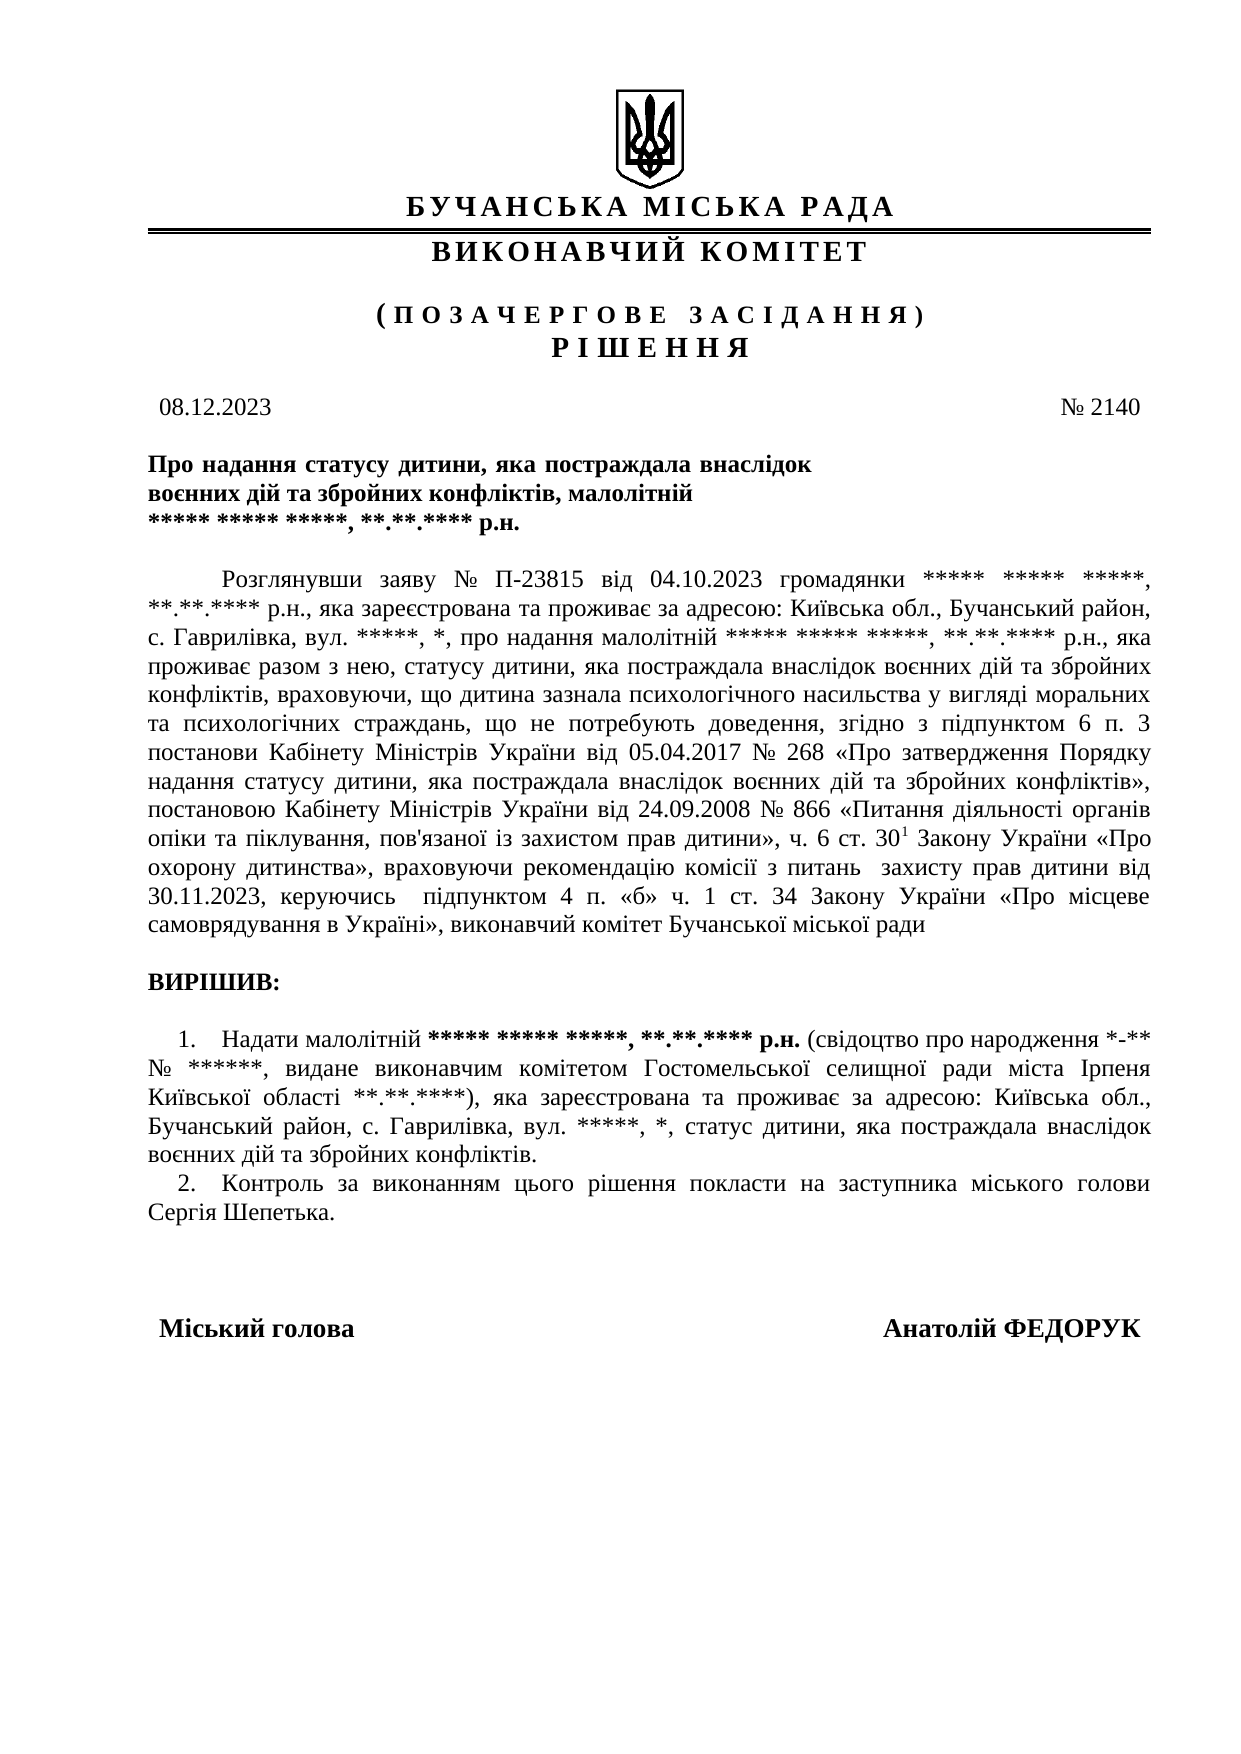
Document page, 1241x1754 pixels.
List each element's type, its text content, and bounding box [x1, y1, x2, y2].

table_header № 2140 [650, 392, 1152, 421]
text (ПОЗАЧЕРГОВЕ ЗАСІДАННЯ) [148, 296, 1152, 330]
list Контроль за виконанням цього рішення покласти на заступника міського голови Сергія Шепетька. [148, 1168, 1152, 1226]
text Розглянувши заяву № П-23815 від 04.10.2023 громадянки ***** ***** *****, **.**.**** р.н., яка зареєстрована та проживає за адресою: Київська обл., Бучанський район, с. Гаврилівка, вул. *****, *, про надання малолітній ***** ***** *****, **.**.**** р.н., яка проживає разом з нею, статусу дитини, яка постраждала внаслідок воєнних дій та збройних конфліктів, враховуючи, що дитина зазнала психологічного насильства у вигляді моральних та психологічних страждань, що не потребують доведення, згідно з підпунктом 6 п. 3 постанови Кабінету Міністрів України від 05.04.2017 № 268 «Про затвердження Порядку надання статусу дитини, яка постраждала внаслідок воєнних дій та збройних конфліктів», постановою Кабінету Міністрів України від 24.09.2008 № 866 «Питання діяльності органів опіки та піклування, пов'язаної із захистом прав дитини», ч. 6 ст. 301 Закону України «Про охорону дитинства», враховуючи рекомендацію комісії з питань захисту прав дитини від 30.11.2023, керуючись підпунктом 4 п. «б» ч. 1 ст. 34 Закону України «Про місцеве самоврядування в Україні», виконавчий комітет Бучанської міської ради [148, 564, 1152, 938]
table_header Анатолій ФЕДОРУК [649, 1312, 1152, 1343]
text БУЧАНСЬКА МІСЬКА РАДА [148, 189, 1152, 223]
table_header ВИКОНАВЧИЙ КОМІТЕТ [148, 234, 1151, 296]
text ***** ***** *****, **.**.**** р.н. [148, 507, 812, 536]
text ВИРІШИВ: [148, 967, 1152, 996]
table_header Міський голова [148, 1312, 649, 1343]
table_header 08.12.2023 [148, 392, 650, 421]
picture [614, 88, 685, 189]
list Надати малолітній ***** ***** *****, **.**.**** р.н. (свідоцтво про народження *-** № ******, видане виконавчим комітетом Гостомельської селищної ради міста Ірпеня Київської області **.**.****), яка зареєстрована та проживає за адресою: Київська обл., Бучанський район, с. Гаврилівка, вул. *****, *, статус дитини, яка постраждала внаслідок воєнних дій та збройних конфліктів. [148, 1024, 1152, 1168]
text РІШЕННЯ [148, 330, 1152, 363]
text Про надання статусу дитини, яка постраждала внаслідок воєнних дій та збройних конфліктів, малолітній [148, 449, 812, 507]
